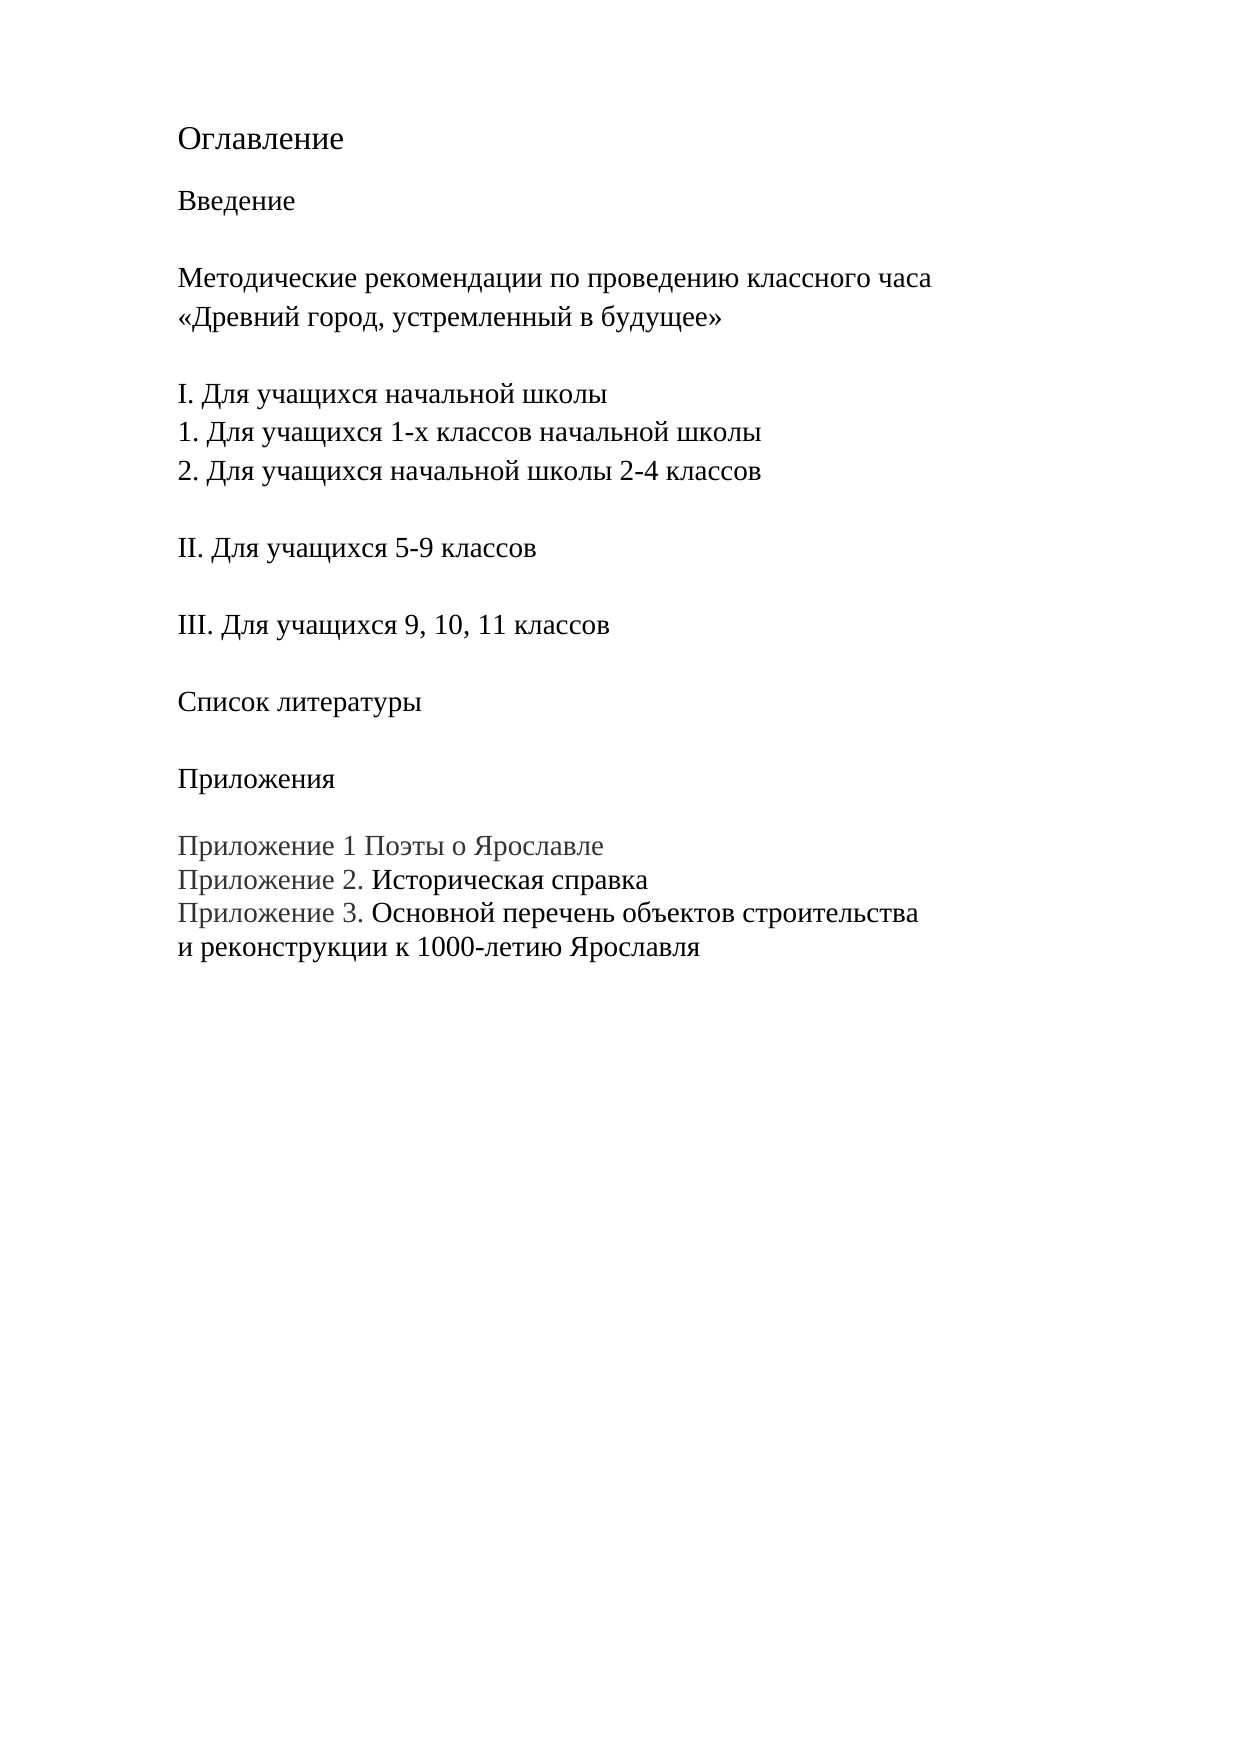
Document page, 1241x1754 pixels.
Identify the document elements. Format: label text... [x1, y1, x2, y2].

text и реконструкции к 1000-летию Ярославля [177, 929, 1152, 962]
text II. Для учащихся 5-9 классов [177, 530, 1152, 563]
text I. Для учащихся начальной школы [177, 376, 1152, 409]
text 2. Для учащихся начальной школы 2-4 классов [177, 453, 1152, 486]
text Приложение 2. Историческая справка [177, 862, 1152, 895]
text Приложения [177, 761, 1152, 795]
text Приложение 3. Основной перечень объектов строительства [177, 895, 1152, 929]
text Оглавление [177, 118, 1152, 156]
text Введение [177, 183, 1152, 217]
text III. Для учащихся 9, 10, 11 классов [177, 607, 1152, 641]
text «Древний город, устремленный в будущее» [177, 299, 1152, 332]
text Методические рекомендации по проведению классного часа [177, 260, 1152, 294]
text 1. Для учащихся 1-х классов начальной школы [177, 414, 1152, 448]
text Список литературы [177, 684, 1152, 718]
text Приложение 1 Поэты о Ярославле [177, 828, 1152, 862]
